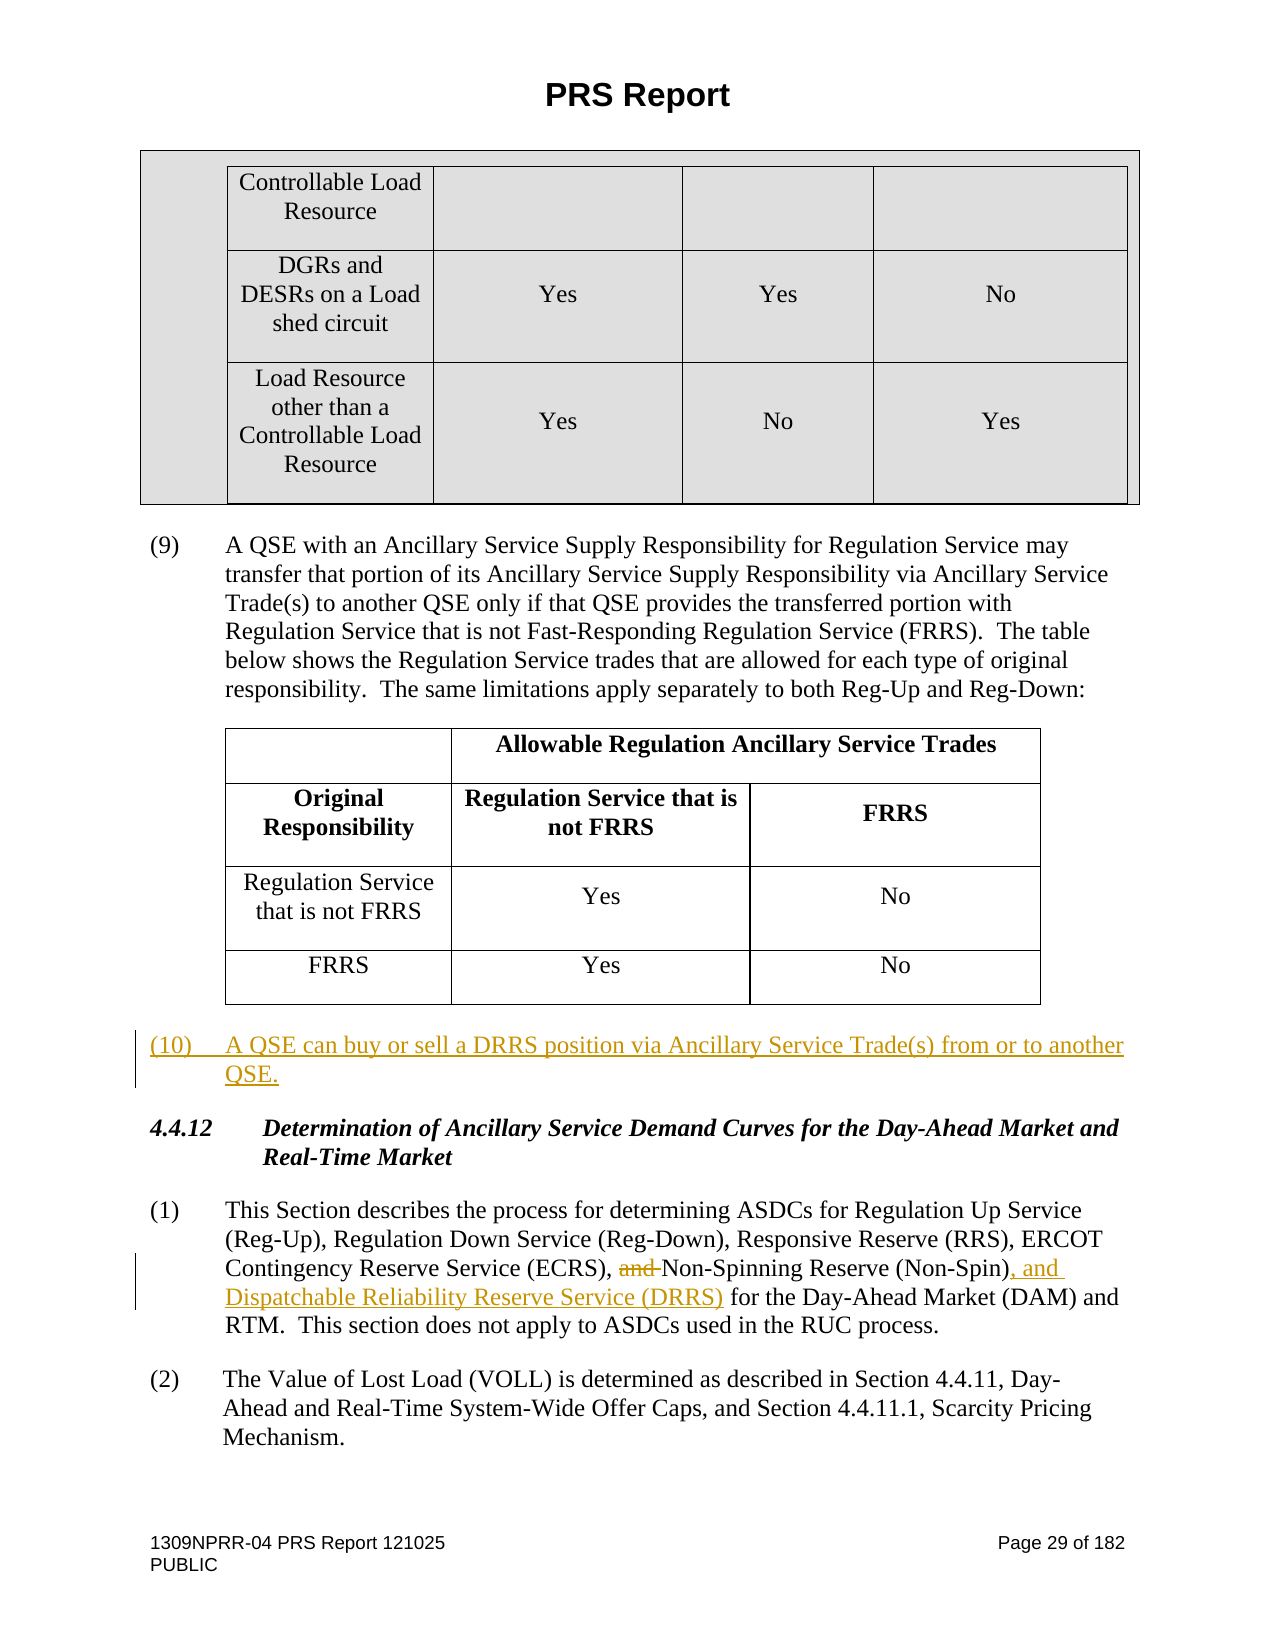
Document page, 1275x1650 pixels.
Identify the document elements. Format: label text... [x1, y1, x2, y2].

text (2) The Value of Lost Load (VOLL) is determined as described in Section 4.4.11, Day-Ahead and Real-Time System-Wide Offer Caps, and Section 4.4.11.1, Scarcity Pricing Mechanism. [150, 1364, 1125, 1450]
table_cell FRRS [751, 784, 1040, 866]
table_header Allowable Regulation Ancillary Service Trades [452, 729, 1040, 782]
table_cell No [751, 951, 1040, 1004]
table_cell No [751, 867, 1040, 949]
text 4.4.12 Determination of Ancillary Service Demand Curves for the Day-Ahead Market and Real-Time Market [150, 1113, 1125, 1170]
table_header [141, 151, 1139, 504]
text (9) A QSE with an Ancillary Service Supply Responsibility for Regulation Service may transfer that portion of its Ancillary Service Supply Responsibility via Ancillary Service Trade(s) to another QSE only if that QSE provides the transferred portion with Regulation Service that is not Fast-Responding Regulation Service (FRRS). The table below shows the Regulation Service trades that are allowed for each type of original responsibility. The same limitations apply separately to both Reg-Up and Reg-Down: [150, 530, 1125, 703]
table_header [226, 729, 451, 782]
table_cell Regulation Service that is not FRRS [226, 867, 451, 949]
text (1) This Section describes the process for determining ASDCs for Regulation Up Service (Reg-Up), Regulation Down Service (Reg-Down), Responsive Reserve (RRS), ERCOT Contingency Reserve Service (ECRS), Non-Spinning Reserve (Non-Spin) for the Day-Ahead Market (DAM) and RTM. This section does not apply to ASDCs used in the RUC process. [150, 1195, 1125, 1339]
table_cell FRRS [226, 951, 451, 1004]
table_cell Yes [452, 951, 749, 1004]
table_cell Original Responsibility [226, 784, 451, 866]
table_cell Yes [452, 867, 749, 949]
table_cell Regulation Service that is not FRRS [452, 784, 749, 866]
